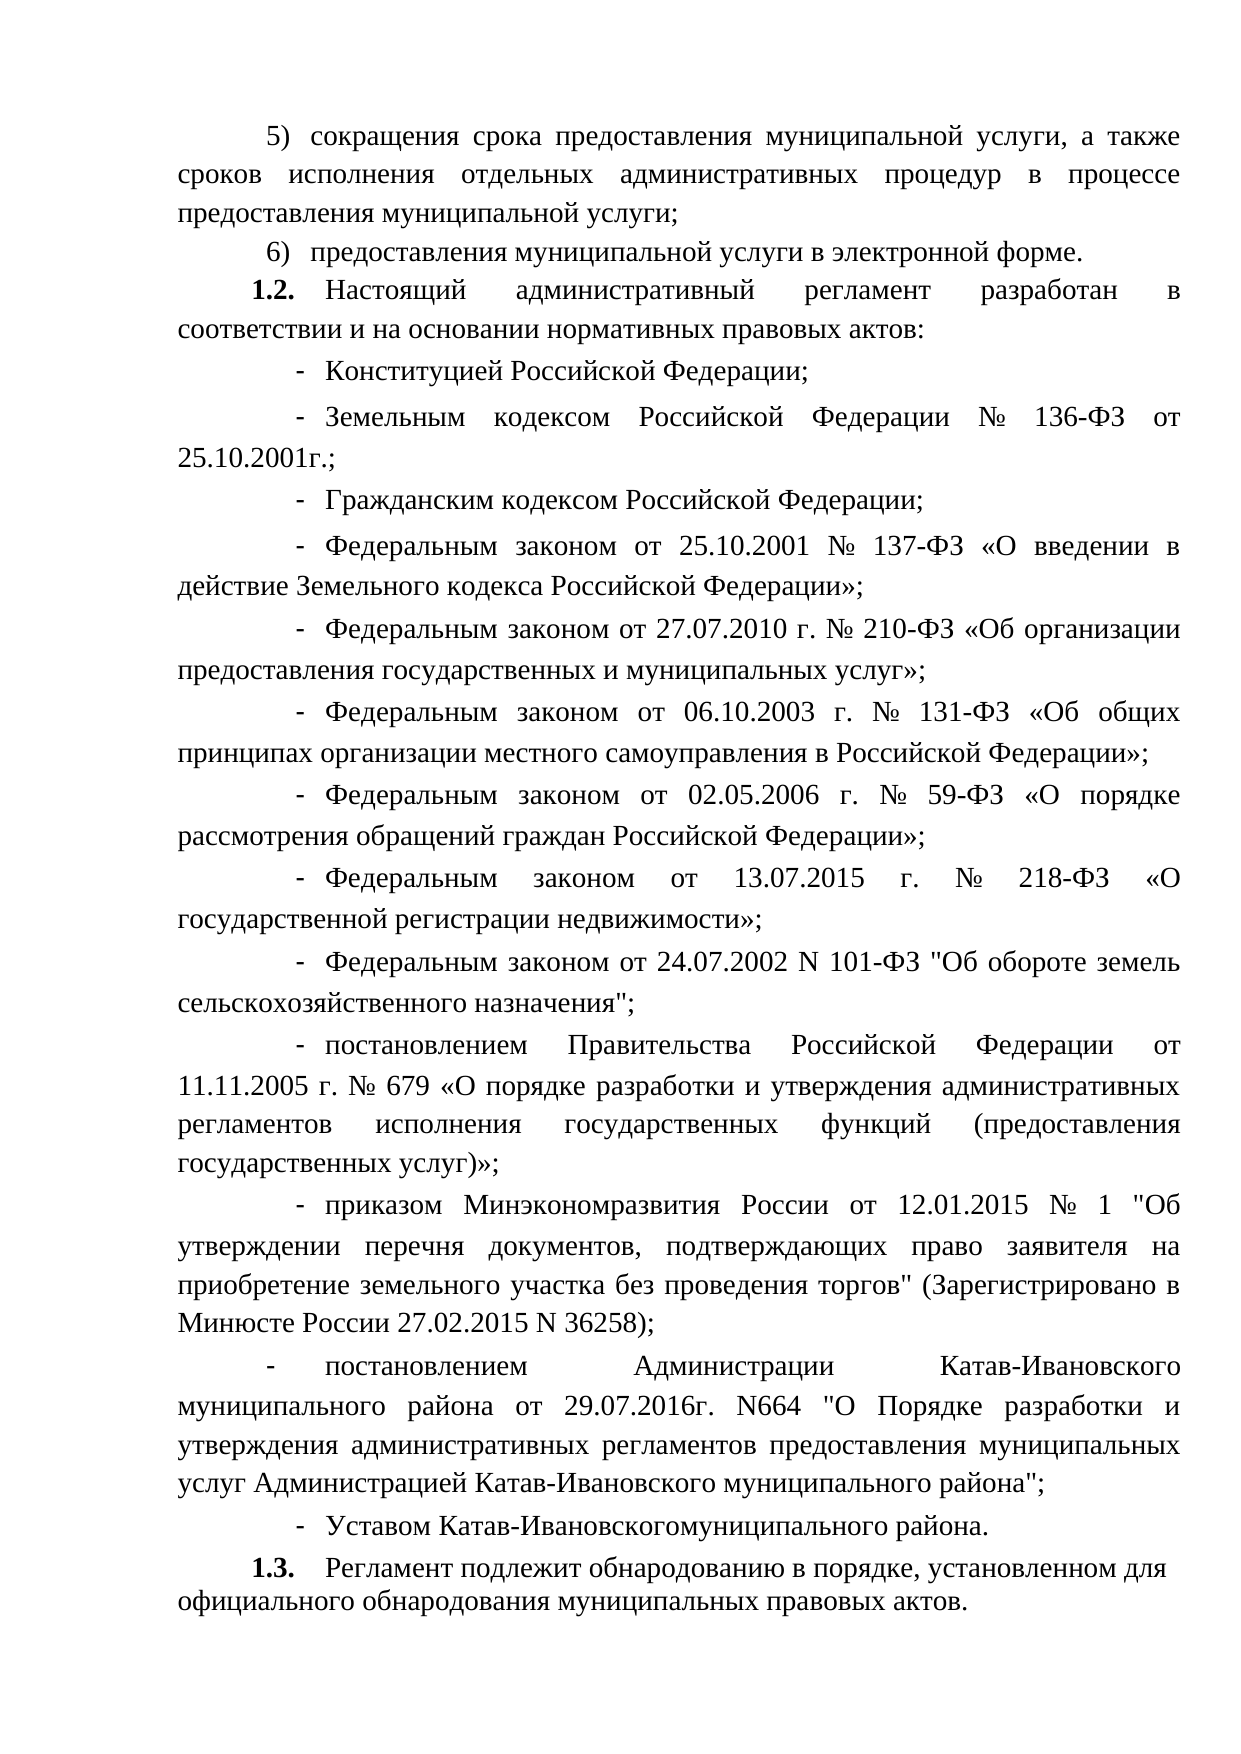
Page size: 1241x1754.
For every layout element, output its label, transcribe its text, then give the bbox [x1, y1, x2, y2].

list Федеральным законом от 24.07.2002 N 101-ФЗ "Об обороте земель сельскохозяйственного назначения"; [177, 940, 1181, 1018]
list Федеральным законом от 27.07.2010 г. № 210-ФЗ «Об организации предоставления государственных и муниципальных услуг»; [177, 607, 1181, 685]
list постановлением Администрации Катав-Ивановского муниципального района от 29.07.2016г. N664 "О Порядке разработки и утверждения административных регламентов предоставления муниципальных услуг Администрацией Катав-Ивановского муниципального района"; [177, 1344, 1181, 1499]
list приказом Минэкономразвития России от 12.01.2015 № 1 "Об утверждении перечня документов, подтверждающих право заявителя на приобретение земельного участка без проведения торгов" (Зарегистрировано в Минюсте России 27.02.2015 N 36258); [177, 1183, 1181, 1339]
list сокращения срока предоставления муниципальной услуги, а также сроков исполнения отдельных административных процедур в процессе предоставления муниципальной услуги; [177, 118, 1181, 229]
list Федеральным законом от 06.10.2003 г. № 131-ФЗ «Об общих принципах организации местного самоуправления в Российской Федерации»; [177, 690, 1181, 768]
list Земельным кодексом Российской Федерации № 136-ФЗ от 25.10.2001г.; [177, 395, 1181, 473]
list предоставления муниципальной услуги в электронной форме. [177, 234, 1181, 267]
list Конституцией Российской Федерации; [177, 349, 1181, 389]
list Федеральным законом от 13.07.2015 г. № 218-ФЗ «О государственной регистрации недвижимости»; [177, 857, 1181, 935]
list Уставом Катав-Ивановскогомуниципального района. [177, 1504, 1181, 1544]
list Федеральным законом от 25.10.2001 № 137-ФЗ «О введении в действие Земельного кодекса Российской Федерации»; [177, 524, 1181, 602]
text 1.2. Настоящий административный регламент разработан в соответствии и на основании нормативных правовых актов: [177, 272, 1181, 344]
text 1.3. Регламент подлежит обнародованию в порядке, установленном для официального обнародования муниципальных правовых актов. [177, 1550, 1181, 1617]
list постановлением Правительства Российской Федерации от 11.11.2005 г. № 679 «О порядке разработки и утверждения административных регламентов исполнения государственных функций (предоставления государственных услуг)»; [177, 1023, 1181, 1178]
list Гражданским кодексом Российской Федерации; [177, 478, 1181, 518]
list Федеральным законом от 02.05.2006 г. № 59-ФЗ «О порядке рассмотрения обращений граждан Российской Федерации»; [177, 773, 1181, 852]
